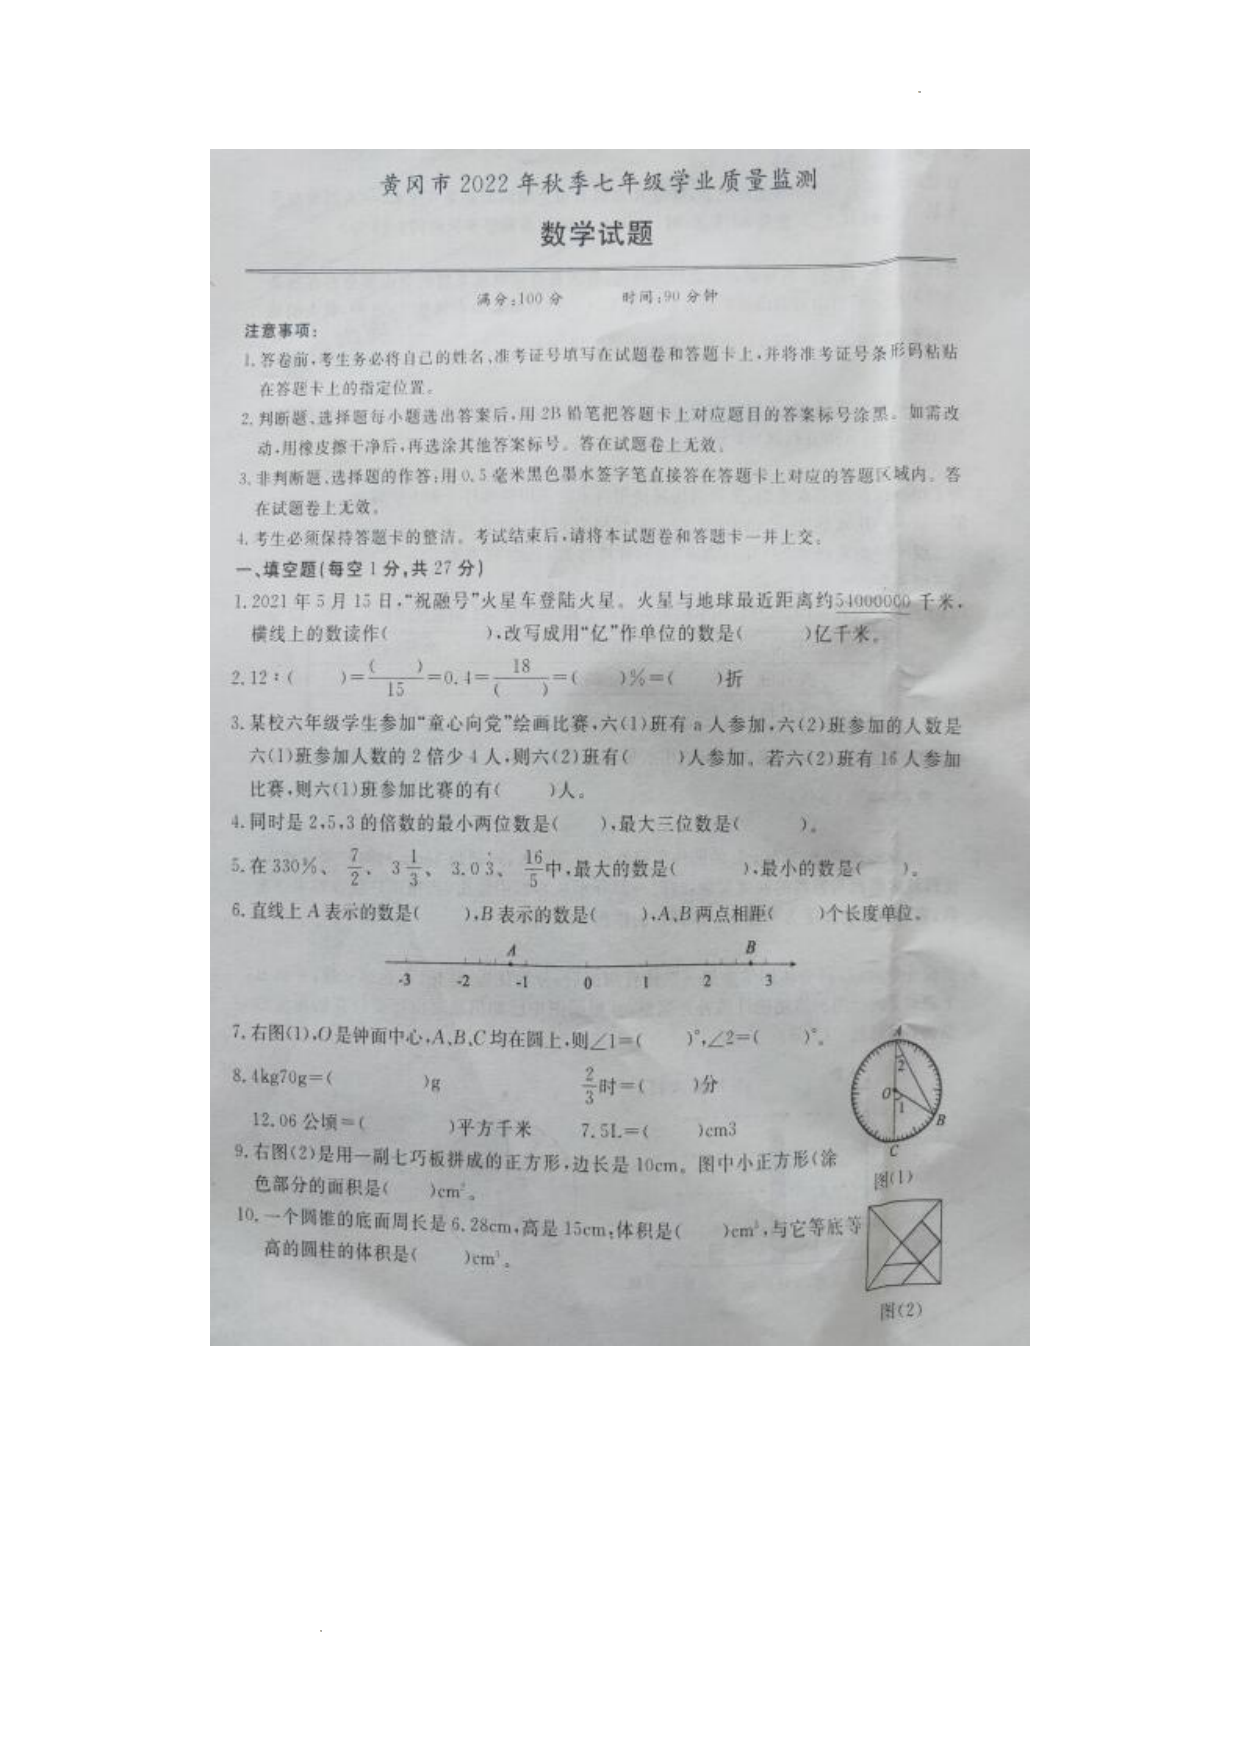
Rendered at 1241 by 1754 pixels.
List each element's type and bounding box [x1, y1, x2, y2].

picture [210, 149, 1030, 1346]
